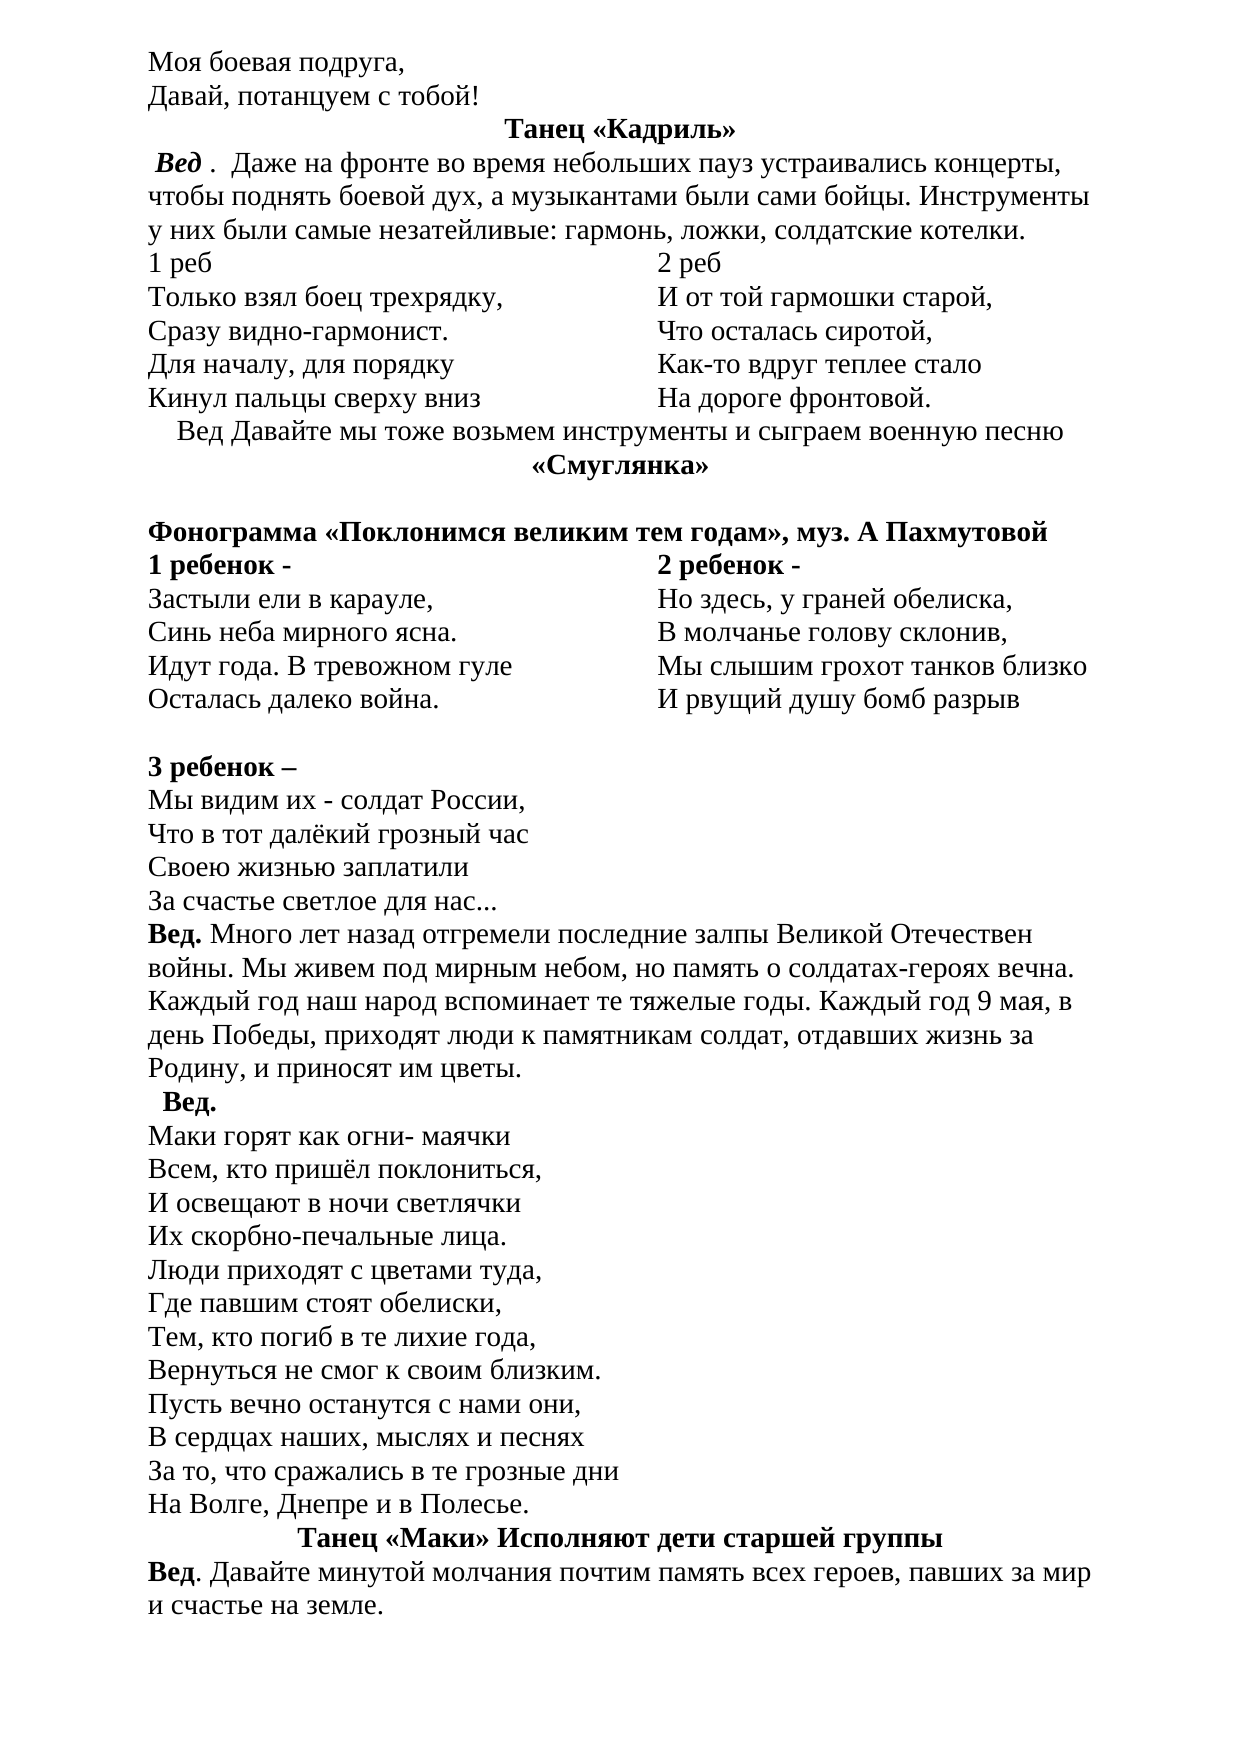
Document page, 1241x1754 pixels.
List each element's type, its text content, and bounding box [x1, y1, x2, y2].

text Для началу, для порядку [148, 346, 583, 380]
text 3 ребенок – Мы видим их - солдат России, Что в тот далёкий грозный час Своею жизнью заплатили За счастье светлое для нас... [148, 749, 1093, 916]
text Танец «Маки» Исполняют дети старшей группы [148, 1520, 1093, 1554]
text 2 реб [657, 246, 1093, 279]
text И от той гармошки старой, [657, 279, 1093, 313]
text Сразу видно-гармонист. [148, 313, 583, 346]
text Танец «Кадриль» [148, 111, 1093, 145]
text Вед. Много лет назад отгремели последние залпы Великой Отечествен войны. Мы живем под мирным небом, но память о солдатах-героях вечна. Каждый год наш народ вспоминает те тяжелые годы. Каждый год 9 мая, в день Победы, приходят люди к памятникам солдат, отдавших жизнь за Родину, и приносят им цветы. [148, 916, 1093, 1084]
text Кинул пальцы сверху вниз [148, 380, 583, 413]
text 1 ребенок - Застыли ели в карауле, Синь неба мирного ясна. Идут года. В тревожном гуле Осталась далеко война. 2 ребенок - Но здесь, у граней обелиска, В молчанье голову склонив, Мы слышим грохот танков близко И рвущий душу бомб разрыв [148, 547, 583, 715]
text Только взял боец трехрядку, [148, 279, 583, 313]
text Вед. [148, 1084, 1093, 1118]
text Моя боевая подруга, [148, 44, 1093, 78]
text Маки горят как огни- маячки Всем, кто пришёл поклониться, И освещают в ночи светлячки Их скорбно-печальные лица. Люди приходят с цветами туда, Где павшим стоят обелиски, Тем, кто погиб в те лихие года, Вернуться не смог к своим близким. Пусть вечно останутся с нами они, В сердцах наших, мыслях и песнях За то, что сражались в те грозные дни На Волге, Днепре и в Полесье. [148, 1118, 1093, 1520]
text Вед. Давайте минутой молчания почтим память всех героев, павших за мир и счастье на земле. [148, 1554, 1093, 1621]
text Фонограмма «Поклонимся великим тем годам», муз. А Пахмутовой [148, 480, 1093, 547]
text Вед . Даже на фронте во время небольших пауз устраивались концерты, чтобы поднять боевой дух, а музыкантами были сами бойцы. Инструменты у них были самые незатейливые: гармонь, ложки, солдатские котелки. [148, 145, 1093, 246]
text Как-то вдруг теплее стало [657, 346, 1093, 380]
text 1 реб [148, 246, 583, 279]
text На дороге фронтовой. [657, 380, 1093, 413]
text 1 ребенок - Застыли ели в карауле, Синь неба мирного ясна. Идут года. В тревожном гуле Осталась далеко война. 2 ребенок - Но здесь, у граней обелиска, В молчанье голову склонив, Мы слышим грохот танков близко И рвущий душу бомб разрыв [657, 547, 1093, 715]
text Вед Давайте мы тоже возьмем инструменты и сыграем военную песню «Смуглянка» [148, 413, 1093, 480]
text Давай, потанцуем с тобой! [148, 78, 1093, 111]
text Что осталась сиротой, [657, 313, 1093, 346]
